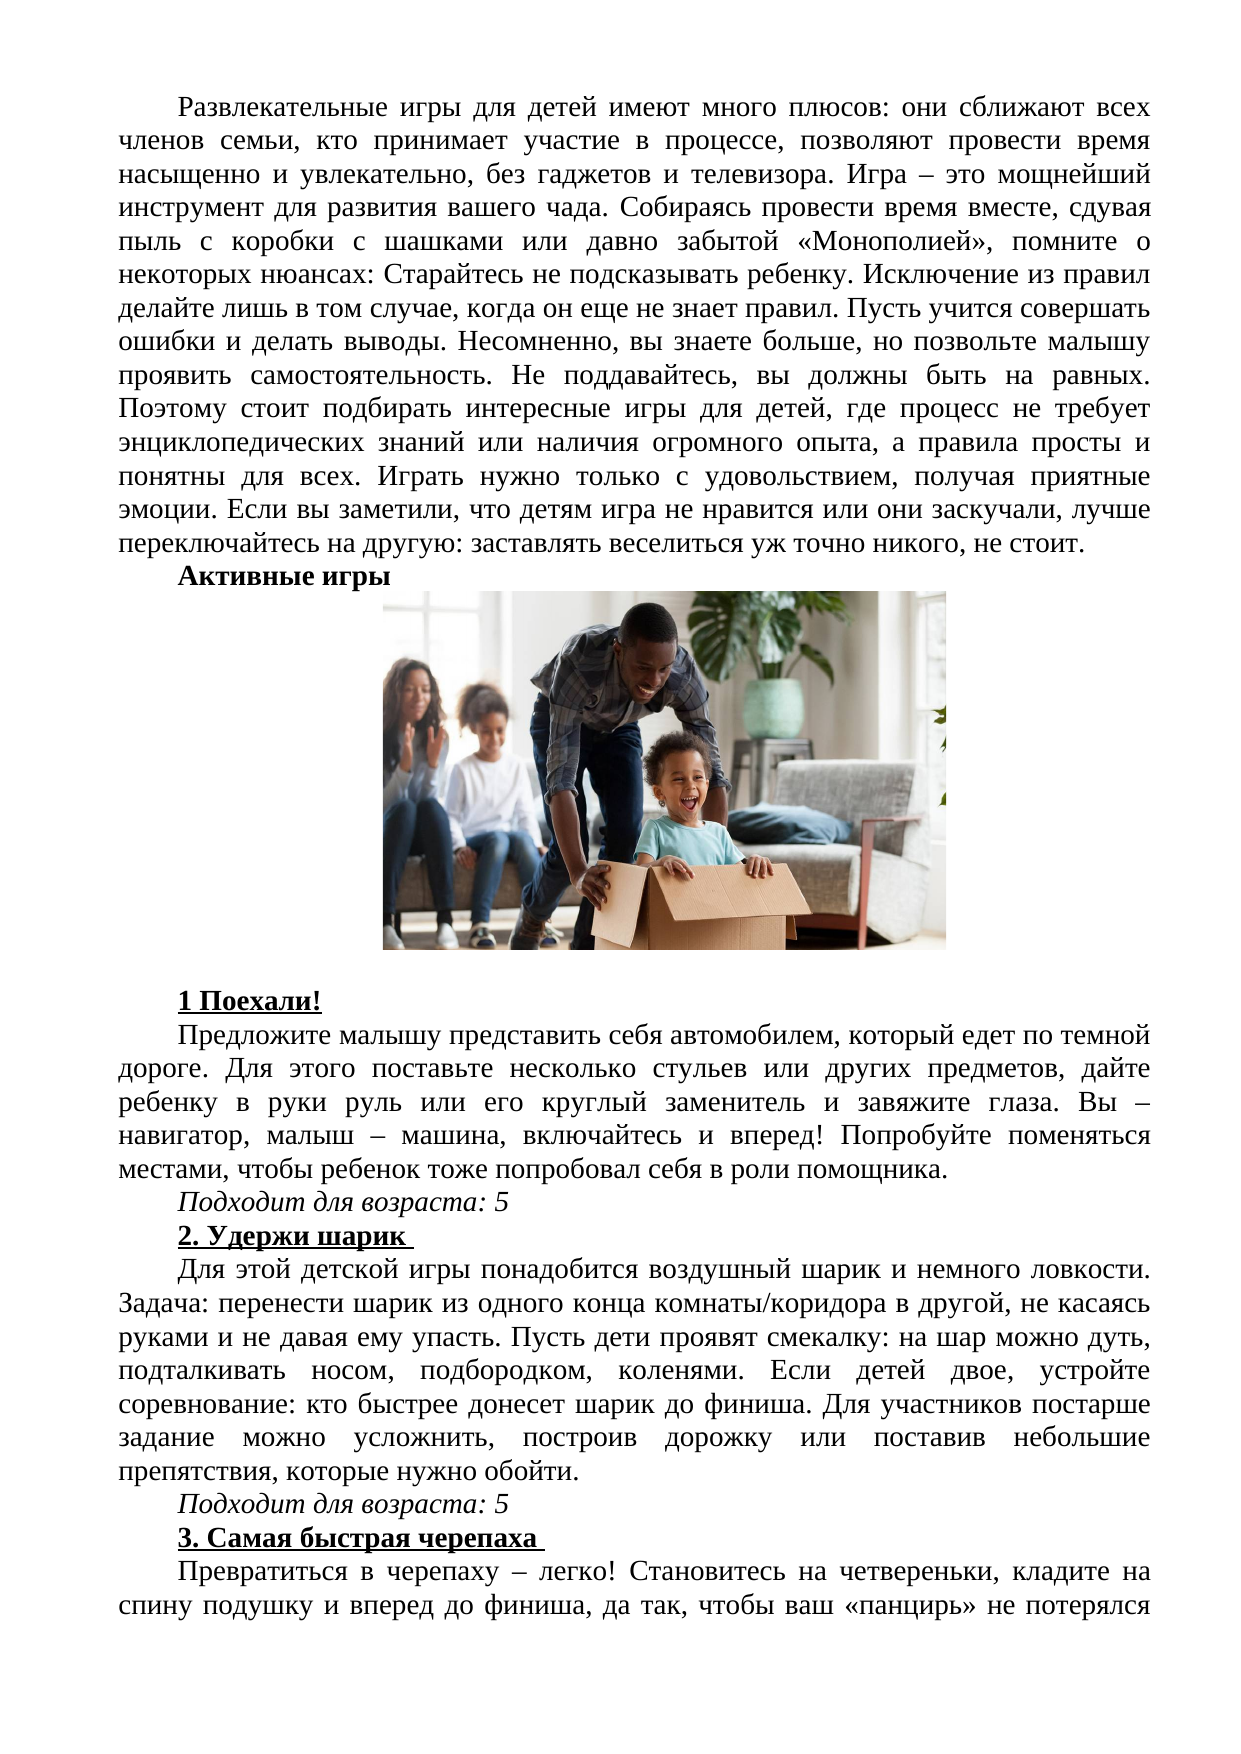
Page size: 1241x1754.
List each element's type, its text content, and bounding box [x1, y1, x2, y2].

text 3. Самая быстрая черепаха [118, 1520, 1152, 1553]
text 2. Удержи шарик [118, 1218, 1152, 1252]
text Для этой детской игры понадобится воздушный шарик и немного ловкости. Задача: перенести шарик из одного конца комнаты/коридора в другой, не касаясь руками и не давая ему упасть. Пусть дети проявят смекалку: на шар можно дуть, подталкивать носом, подбородком, коленями. Если детей двое, устройте соревнование: кто быстрее донесет шарик до финиша. Для участников постарше задание можно усложнить, построив дорожку или поставив небольшие препятствия, которые нужно обойти. [118, 1252, 1152, 1486]
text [118, 1553, 1152, 1621]
text Активные игры [118, 558, 1152, 592]
text Подходит для возраста: 5 [118, 1184, 1152, 1218]
text Предложите малышу представить себя автомобилем, который едет по темной дороге. Для этого поставьте несколько стульев или других предметов, дайте ребенку в руки руль или его круглый заменитель и завяжите глаза. Вы – навигатор, малыш – машина, включайтесь и вперед! Попробуйте поменяться местами, чтобы ребенок тоже попробовал себя в роли помощника. [118, 1017, 1152, 1184]
picture [382, 591, 947, 950]
text Подходит для возраста: 5 [118, 1486, 1152, 1520]
text Развлекательные игры для детей имеют много плюсов: они сближают всех членов семьи, кто принимает участие в процессе, позволяют провести время насыщенно и увлекательно, без гаджетов и телевизора. Игра – это мощнейший инструмент для развития вашего чада. Собираясь провести время вместе, сдувая пыль с коробки с шашками или давно забытой «Монополией», помните о некоторых нюансах: Старайтесь не подсказывать ребенку. Исключение из правил делайте лишь в том случае, когда он еще не знает правил. Пусть учится совершать ошибки и делать выводы. Несомненно, вы знаете больше, но позвольте малышу проявить самостоятельность. Не поддавайтесь, вы должны быть на равных. Поэтому стоит подбирать интересные игры для детей, где процесс не требует энциклопедических знаний или наличия огромного опыта, а правила просты и понятны для всех. Играть нужно только с удовольствием, получая приятные эмоции. Если вы заметили, что детям игра не нравится или они заскучали, лучше переключайтесь на другую: заставлять веселиться уж точно никого, не стоит. [118, 89, 1152, 558]
text 1 Поехали! [118, 983, 1152, 1017]
